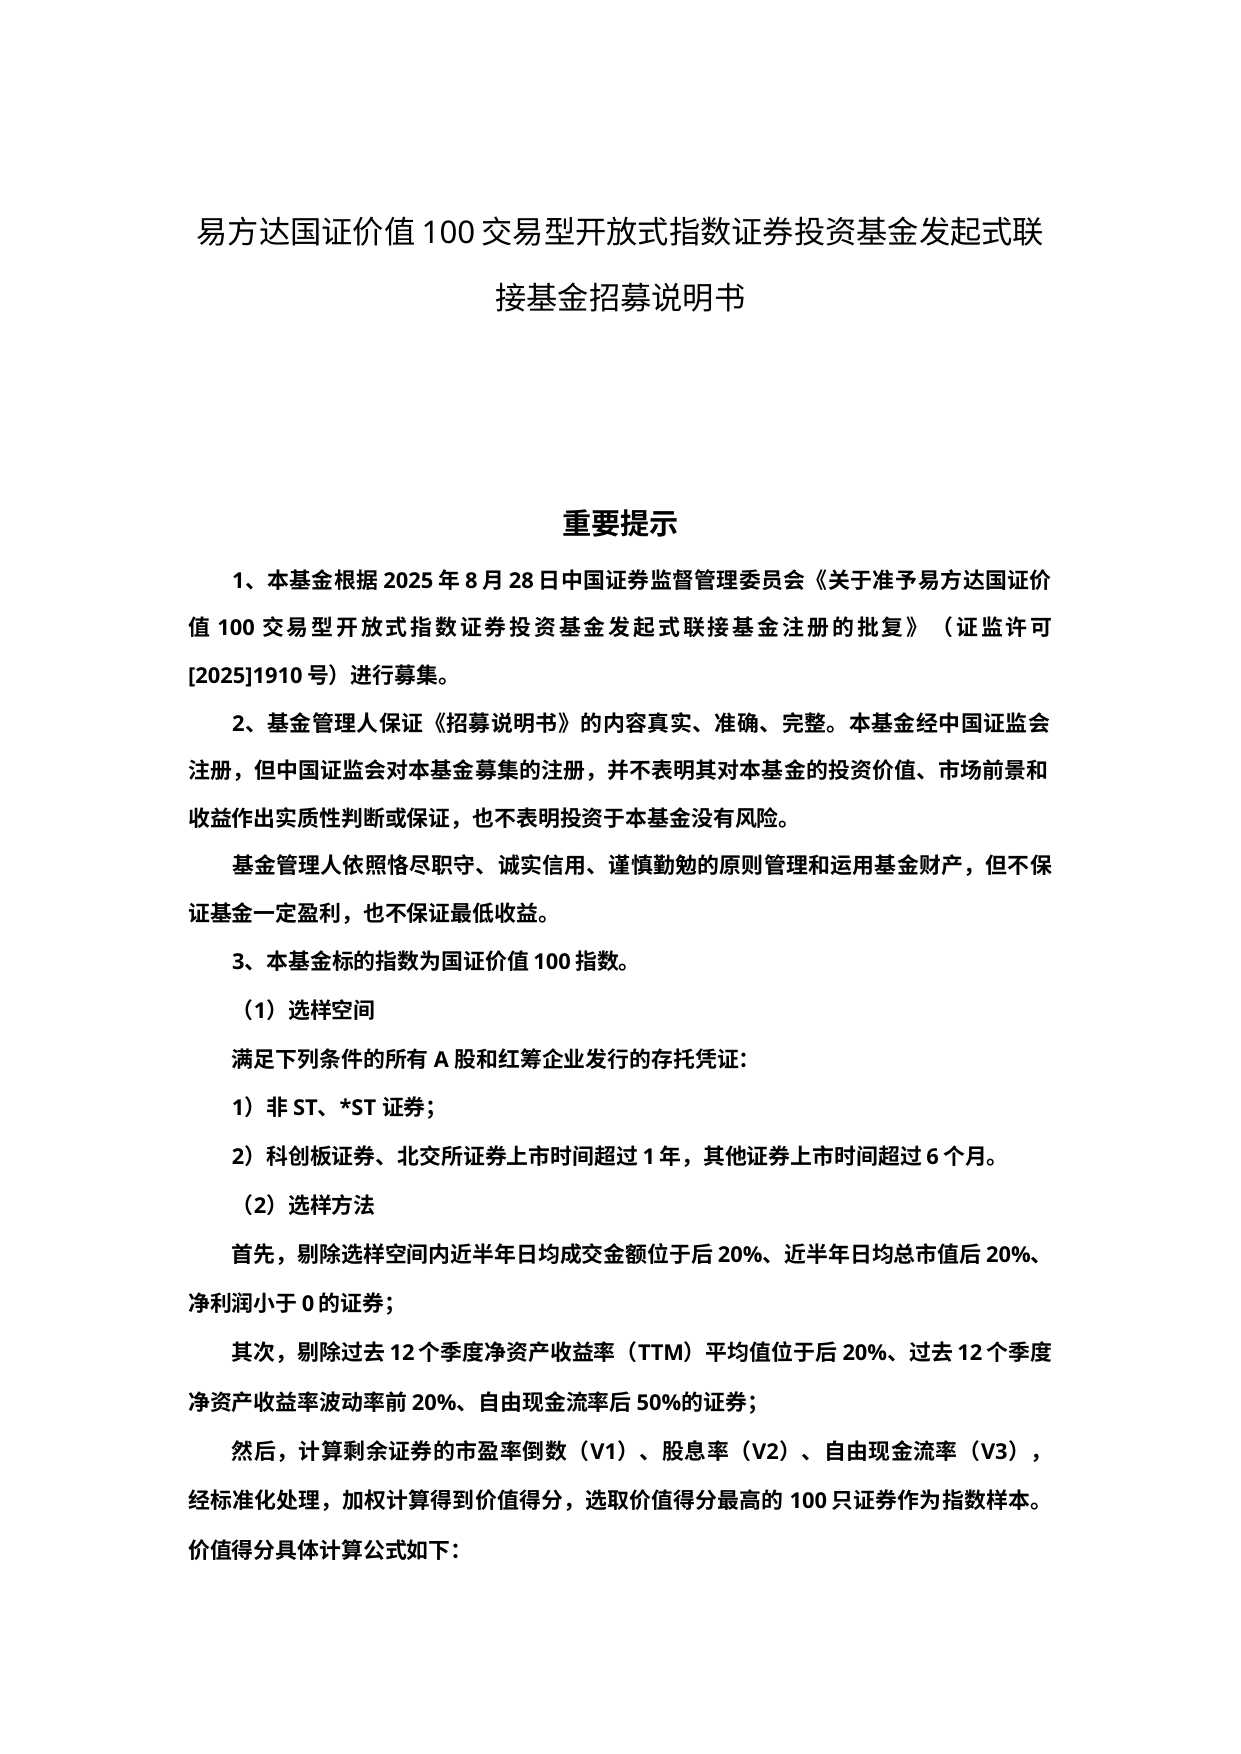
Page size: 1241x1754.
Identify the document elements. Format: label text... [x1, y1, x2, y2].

text 1、本基金根据2025年8月28日中国证券监督管理委员会《关于准予易方达国证价值100交易型开放式指数证券投资基金发起式联接基金注册的批复》（证监许可[2025]1910号）进行募集。 [188, 563, 1052, 690]
text 3、本基金标的指数为国证价值100指数。 [188, 943, 1052, 976]
text （1）选样空间 [188, 992, 1052, 1025]
text （2）选样方法 [188, 1187, 1052, 1221]
text 1）非 ST、*ST 证券； [188, 1090, 1052, 1123]
text 然后，计算剩余证券的市盈率倒数（V1）、股息率（V2）、自由现金流率（V3），经标准化处理，加权计算得到价值得分，选取价值得分最高的100只证券作为指数样本。价值得分具体计算公式如下： [188, 1433, 1052, 1565]
text 重要提示 [188, 488, 1052, 554]
text 其次，剔除过去12个季度净资产收益率（TTM）平均值位于后 20%、过去12个季度净资产收益率波动率前 20%、自由现金流率后 50%的证券； [188, 1335, 1052, 1417]
text 2）科创板证券、北交所证券上市时间超过1年，其他证券上市时间超过6个月。 [188, 1139, 1052, 1172]
text 易方达国证价值100交易型开放式指数证券投资基金发起式联接基金招募说明书 [188, 197, 1052, 329]
text 基金管理人依照恪尽职守、诚实信用、谨慎勤勉的原则管理和运用基金财产，但不保证基金一定盈利，也不保证最低收益。 [188, 848, 1052, 927]
text 满足下列条件的所有 A 股和红筹企业发行的存托凭证： [188, 1041, 1052, 1074]
text 2、基金管理人保证《招募说明书》的内容真实、准确、完整。本基金经中国证监会注册，但中国证监会对本基金募集的注册，并不表明其对本基金的投资价值、市场前景和收益作出实质性判断或保证，也不表明投资于本基金没有风险。 [188, 706, 1052, 753]
text 首先，剔除选样空间内近半年日均成交金额位于后20%、近半年日均总市值后20%、净利润小于0的证券； [188, 1236, 1052, 1319]
text 2、基金管理人保证《招募说明书》的内容真实、准确、完整。本基金经中国证监会注册，但中国证监会对本基金募集的注册，并不表明其对本基金的投资价值、市场前景和收益作出实质性判断或保证，也不表明投资于本基金没有风险。 [188, 785, 1052, 832]
